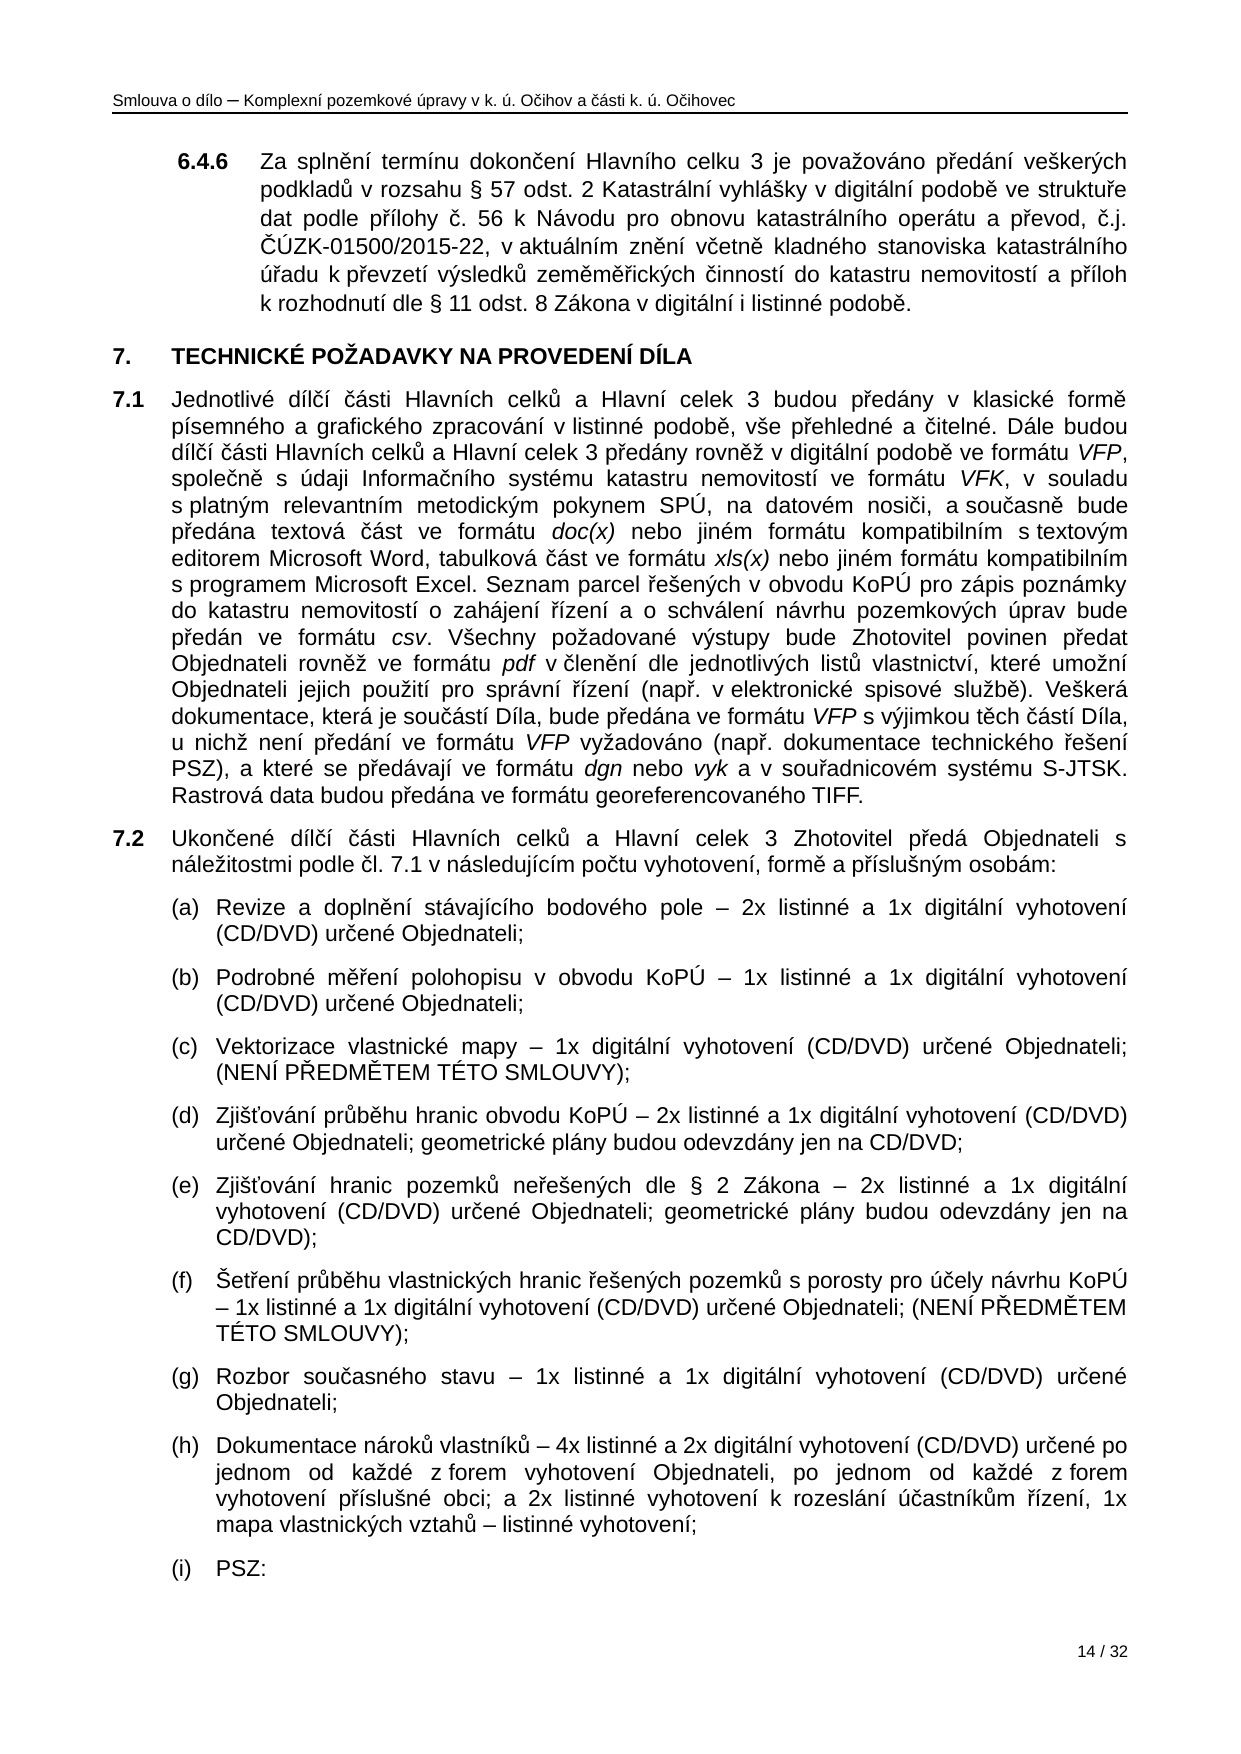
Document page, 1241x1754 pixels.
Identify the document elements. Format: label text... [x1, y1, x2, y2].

list Vektorizace vlastnické mapy – 1x digitální vyhotovení (CD/DVD) určené Objednateli; (NENÍ PŘEDMĚTEM TÉTO SMLOUVY); [171, 1033, 1128, 1086]
list Dokumentace nároků vlastníků – 4x listinné a 2x digitální vyhotovení (CD/DVD) určené po jednom od každé z forem vyhotovení Objednateli, po jednom od každé z forem vyhotovení příslušné obci; a 2x listinné vyhotovení k rozeslání účastníkům řízení, 1x mapa vlastnických vztahů – listinné vyhotovení; [171, 1432, 1128, 1538]
text Technické požadavky na provedení díla [112, 343, 1128, 370]
list Zjišťování průběhu hranic obvodu KoPÚ – 2x listinné a 1x digitální vyhotovení (CD/DVD) určené Objednateli; geometrické plány budou odevzdány jen na CD/DVD; [171, 1102, 1128, 1155]
text Jednotlivé dílčí části Hlavních celků a Hlavní celek 3 budou předány v klasické formě písemného a grafického zpracování v listinné podobě, vše přehledné a čitelné. Dále budou dílčí části Hlavních celků a Hlavní celek 3 předány rovněž v digitální podobě ve formátu VFP, společně s údaji Informačního systému katastru nemovitostí ve formátu VFK, v souladu s platným relevantním metodickým pokynem SPÚ, na datovém nosiči, a současně bude předána textová část ve formátu doc(x) nebo jiném formátu kompatibilním s textovým editorem Microsoft Word, tabulková část ve formátu xls(x) nebo jiném formátu kompatibilním s programem Microsoft Excel. Seznam parcel řešených v obvodu KoPÚ pro zápis poznámky do katastru nemovitostí o zahájení řízení a o schválení návrhu pozemkových úprav bude předán ve formátu csv. Všechny požadované výstupy bude Zhotovitel povinen předat Objednateli rovněž ve formátu pdf v členění dle jednotlivých listů vlastnictví, které umožní Objednateli jejich použití pro správní řízení (např. v elektronické spisové službě). Veškerá dokumentace, která je součástí Díla, bude předána ve formátu VFP s výjimkou těch částí Díla, u nichž není předání ve formátu VFP vyžadováno (např. dokumentace technického řešení PSZ), a které se předávají ve formátu dgn nebo vyk a v souřadnicovém systému S-JTSK. Rastrová data budou předána ve formátu georeferencovaného TIFF. [112, 386, 1128, 808]
list Zjišťování hranic pozemků neřešených dle § 2 Zákona – 2x listinné a 1x digitální vyhotovení (CD/DVD) určené Objednateli; geometrické plány budou odevzdány jen na CD/DVD); [171, 1172, 1128, 1251]
list PSZ: [171, 1554, 1128, 1581]
list Rozbor současného stavu – 1x listinné a 1x digitální vyhotovení (CD/DVD) určené Objednateli; [171, 1363, 1128, 1416]
text Ukončené dílčí části Hlavních celků a Hlavní celek 3 Zhotovitel předá Objednateli s náležitostmi podle čl. 7.1 v následujícím počtu vyhotovení, formě a příslušným osobám: [112, 825, 1128, 877]
list Šetření průběhu vlastnických hranic řešených pozemků s porosty pro účely návrhu KoPÚ – 1x listinné a 1x digitální vyhotovení (CD/DVD) určené Objednateli; (NENÍ PŘEDMĚTEM TÉTO SMLOUVY); [171, 1267, 1128, 1346]
text Za splnění termínu dokončení Hlavního celku 3 je považováno předání veškerých podkladů v rozsahu § 57 odst. 2 Katastrální vyhlášky v digitální podobě ve struktuře dat podle přílohy č. 56 k Návodu pro obnovu katastrálního operátu a převod, č.j. ČÚZK-01500/2015-22, v aktuálním znění včetně kladného stanoviska katastrálního úřadu k převzetí výsledků zeměměřických činností do katastru nemovitostí a příloh k rozhodnutí dle § 11 odst. 8 Zákona v digitální i listinné podobě. [177, 148, 1128, 316]
list Podrobné měření polohopisu v obvodu KoPÚ – 1x listinné a 1x digitální vyhotovení (CD/DVD) určené Objednateli; [171, 963, 1128, 1016]
list Revize a doplnění stávajícího bodového pole – 2x listinné a 1x digitální vyhotovení (CD/DVD) určené Objednateli; [171, 894, 1128, 947]
